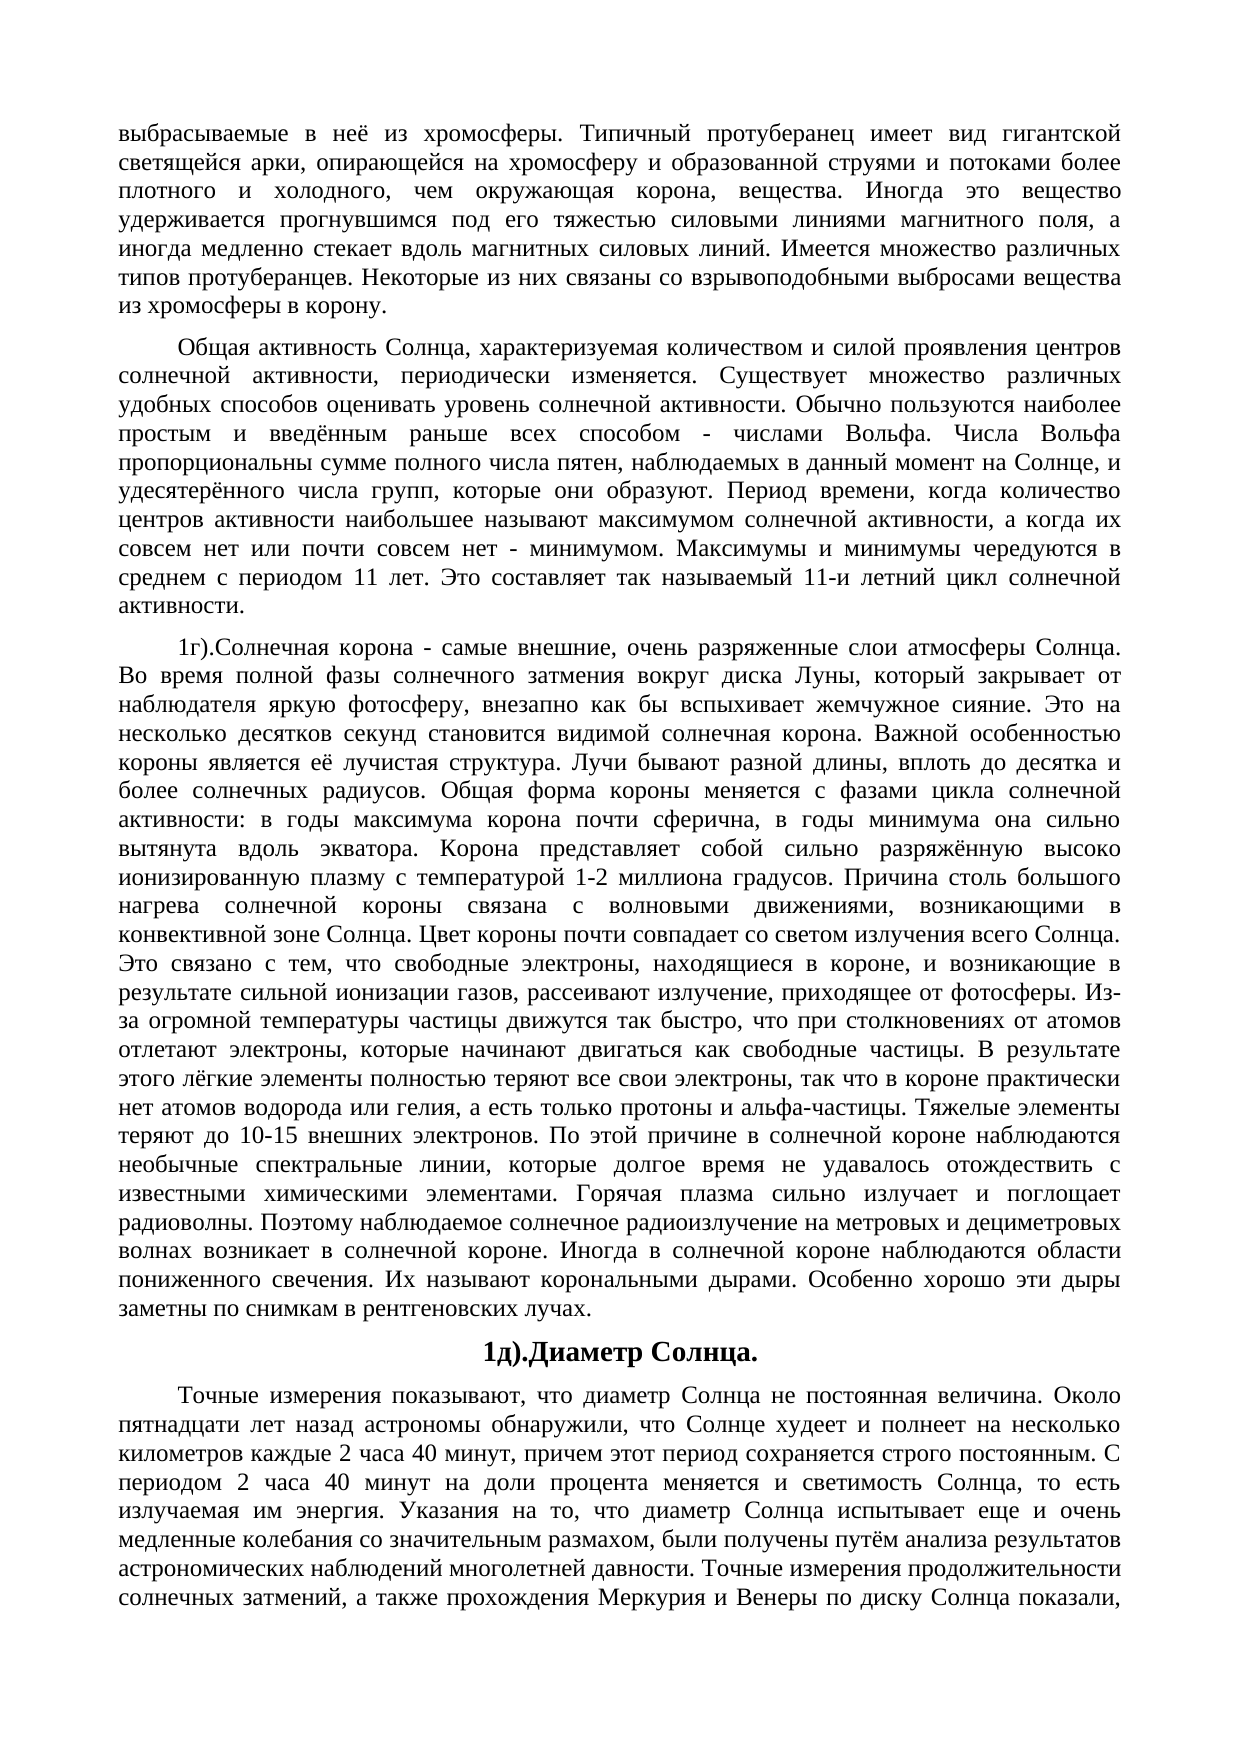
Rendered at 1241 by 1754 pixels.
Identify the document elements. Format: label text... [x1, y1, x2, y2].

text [118, 118, 1122, 319]
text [118, 1380, 1122, 1610]
text Общая активность Солнца, характеризуемая количеством и силой проявления центров солнечной активности, периодически изменяется. Существует множество различных удобных способов оценивать уровень солнечной активности. Обычно пользуются наиболее простым и введённым раньше всех способом - числами Вольфа. Числа Вольфа пропорциональны сумме полного числа пятен, наблюдаемых в данный момент на Солнце, и удесятерённого числа групп, которые они образуют. Период времени, когда количество центров активности наибольшее называют максимумом солнечной активности, а когда их совсем нет или почти совсем нет - минимумом. Максимумы и минимумы чередуются в среднем с периодом 11 лет. Это составляет так называемый 11-и летний цикл солнечной активности. [118, 332, 1122, 619]
text 1д).Диаметр Солнца. [118, 1334, 1122, 1368]
text 1г).Солнечная корона - самые внешние, очень разряженные слои атмосферы Солнца. Во время полной фазы солнечного затмения вокруг диска Луны, который закрывает от наблюдателя яркую фотосферу, внезапно как бы вспыхивает жемчужное сияние. Это на несколько десятков секунд становится видимой солнечная корона. Важной особенностью короны является её лучистая структура. Лучи бывают разной длины, вплоть до десятка и более солнечных радиусов. Общая форма короны меняется с фазами цикла солнечной активности: в годы максимума корона почти сферична, в годы минимума она сильно вытянута вдоль экватора. Корона представляет собой сильно разряжённую высоко ионизированную плазму с температурой 1-2 миллиона градусов. Причина столь большого нагрева солнечной короны связана с волновыми движениями, возникающими в конвективной зоне Солнца. Цвет короны почти совпадает со светом излучения всего Солнца. Это связано с тем, что свободные электроны, находящиеся в короне, и возникающие в результате сильной ионизации газов, рассеивают излучение, приходящее от фотосферы. Из-за огромной температуры частицы движутся так быстро, что при столкновениях от атомов отлетают электроны, которые начинают двигаться как свободные частицы. В результате этого лёгкие элементы полностью теряют все свои электроны, так что в короне практически нет атомов водорода или гелия, а есть только протоны и альфа-частицы. Тяжелые элементы теряют до 10-15 внешних электронов. По этой причине в солнечной короне наблюдаются необычные спектральные линии, которые долгое время не удавалось отождествить с известными химическими элементами. Горячая плазма сильно излучает и поглощает радиоволны. Поэтому наблюдаемое солнечное радиоизлучение на метровых и дециметровых волнах возникает в солнечной короне. Иногда в солнечной короне наблюдаются области пониженного свечения. Их называют корональными дырами. Особенно хорошо эти дыры заметны по снимкам в рентгеновских лучах. [118, 632, 1122, 1322]
